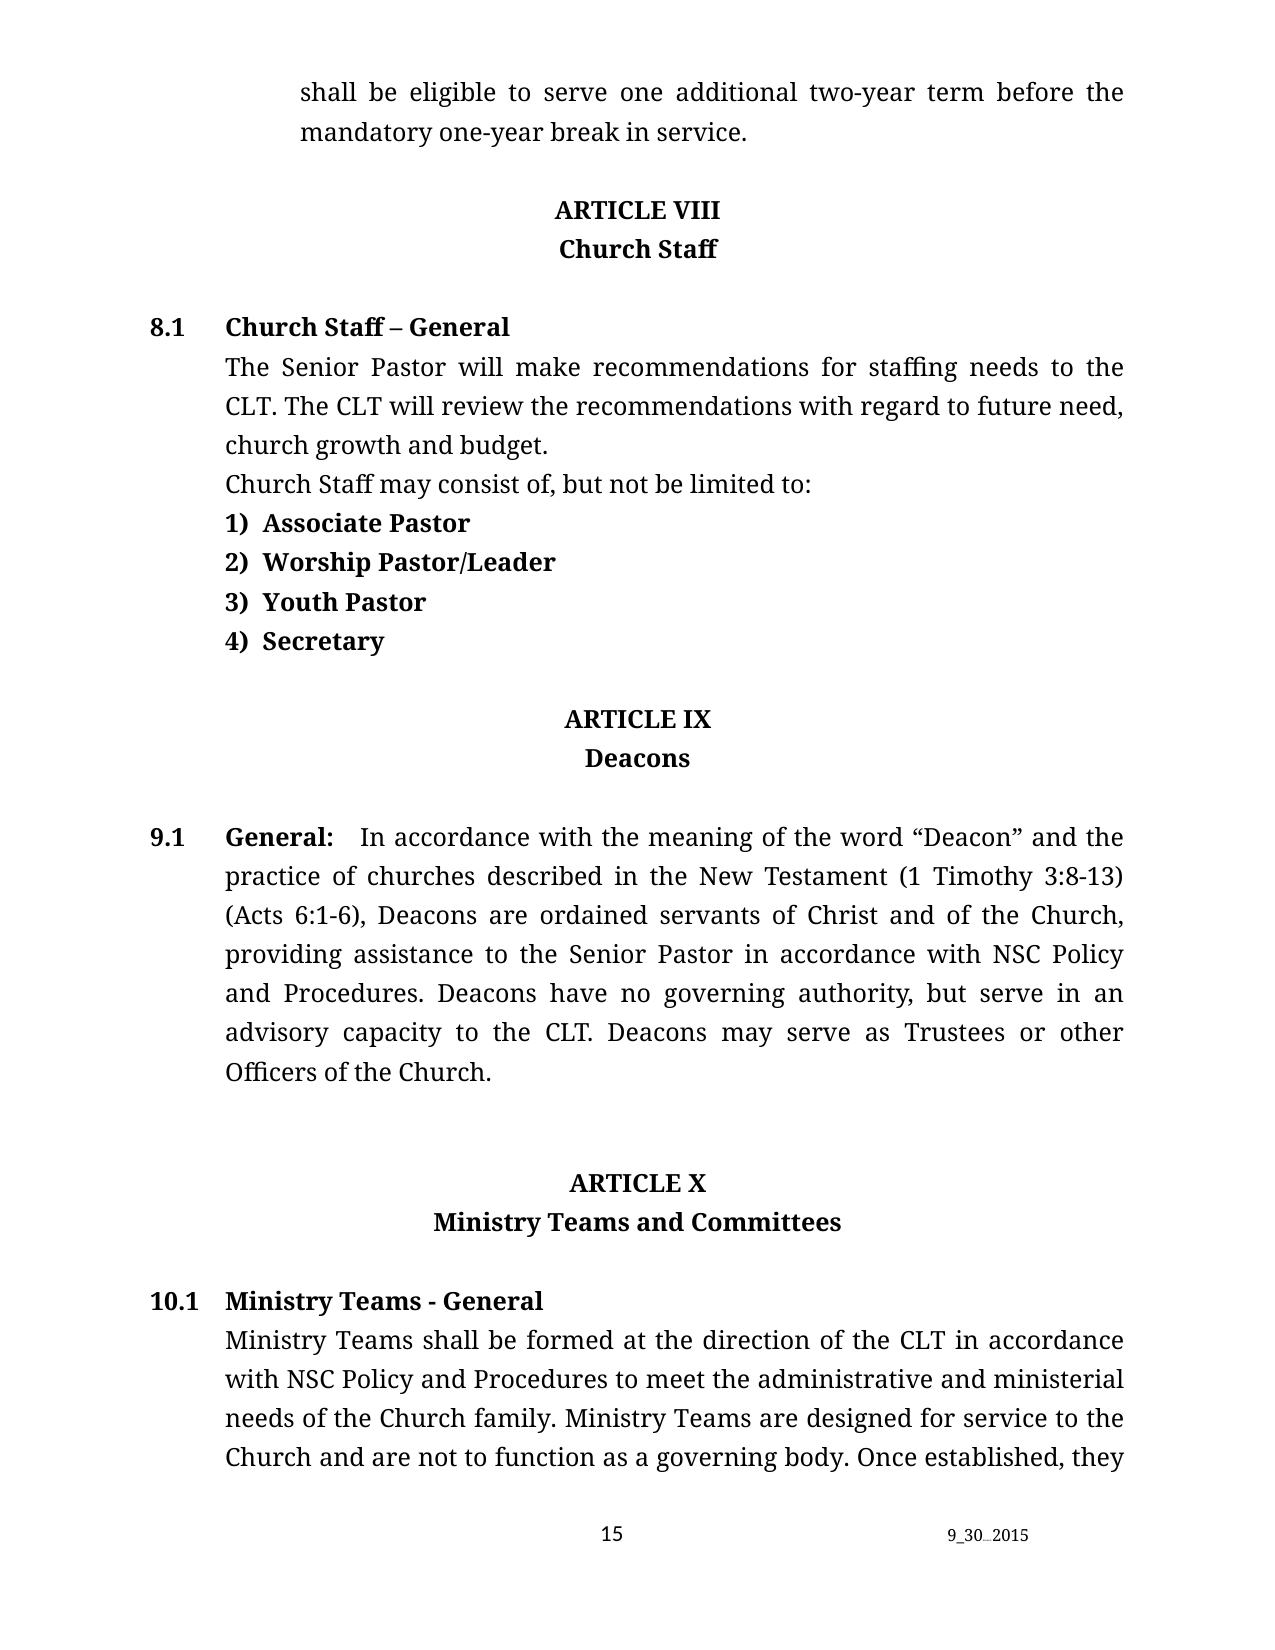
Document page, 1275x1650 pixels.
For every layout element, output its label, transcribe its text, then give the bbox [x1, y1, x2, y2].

text Ministry Teams and Committees [150, 1205, 1125, 1239]
list Worship Pastor/Leader [225, 545, 1125, 579]
text ARTICLE IX [150, 702, 1125, 736]
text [225, 75, 1125, 148]
text Church Staff may consist of, but not be limited to: [225, 467, 1125, 501]
text 10.1 Ministry Teams - General [150, 1283, 1125, 1317]
text 9.1 General: In accordance with the meaning of the word “Deacon” and the practice of churches described in the New Testament (1 Timothy 3:8-13)(Acts 6:1-6), Deacons are ordained servants of Christ and of the Church, providing assistance to the Senior Pastor in accordance with NSC Policy and Procedures. Deacons have no governing authority, but serve in an advisory capacity to the CLT. Deacons may serve as Trustees or other Officers of the Church. [150, 819, 1125, 1088]
text 8.1 Church Staff – General [150, 310, 1125, 344]
text The Senior Pastor will make recommendations for staffing needs to the CLT. The CLT will review the recommendations with regard to future need, church growth and budget. [225, 349, 1125, 462]
text ARTICLE X [150, 1166, 1125, 1200]
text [225, 1322, 1125, 1474]
list Secretary [225, 623, 1125, 657]
text Deacons [150, 741, 1125, 775]
list Associate Pastor [225, 506, 1125, 540]
list Youth Pastor [225, 584, 1125, 618]
text ARTICLE VIII [150, 192, 1125, 227]
text Church Staff [150, 232, 1125, 266]
